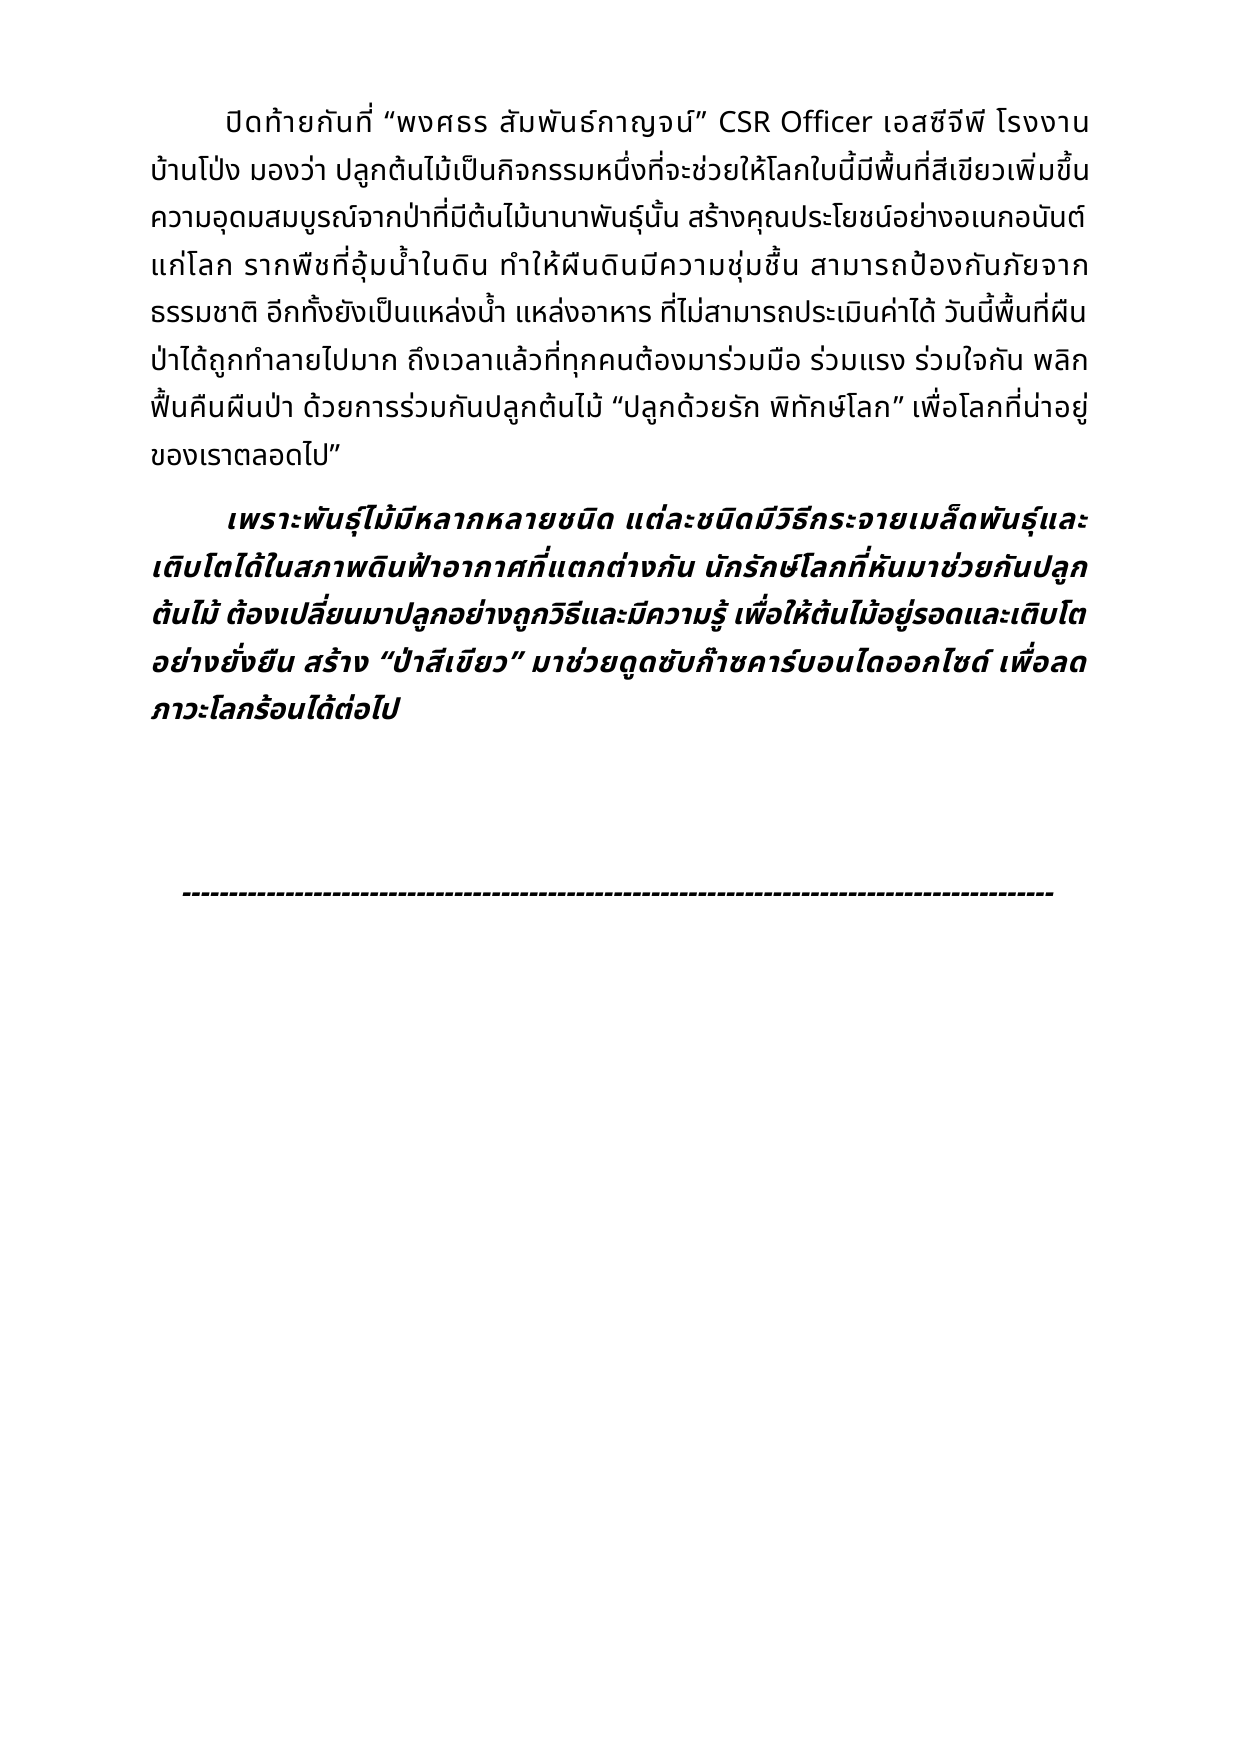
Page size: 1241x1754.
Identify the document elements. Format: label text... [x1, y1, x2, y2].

text ปิดท้ายกันที่ “พงศธร สัมพันธ์กาญจน์” CSR Officer เอสซีจีพี โรงงานบ้านโป่ง มองว่า ปลูกต้นไม้เป็นกิจกรรมหนึ่งที่จะช่วยให้โลกใบนี้มีพื้นที่สีเขียวเพิ่มขึ้น ความอุดมสมบูรณ์จากป่าที่มีต้นไม้นานาพันธุ์นั้น สร้างคุณประโยชน์อย่างอเนกอนันต์แก่โลก รากพืชที่อุ้มน้ำในดิน ทำให้ผืนดินมีความชุ่มชื้น สามารถป้องกันภัยจากธรรมชาติ อีกทั้งยังเป็นแหล่งน้ำ แหล่งอาหาร ที่ไม่สามารถประเมินค่าได้ วันนี้พื้นที่ผืนป่าได้ถูกทำลายไปมาก ถึงเวลาแล้วที่ทุกคนต้องมาร่วมมือ ร่วมแรง ร่วมใจกัน พลิกฟื้นคืนผืนป่า ด้วยการร่วมกันปลูกต้นไม้ “ปลูกด้วยรัก พิทักษ์โลก” เพื่อโลกที่น่าอยู่ของเราตลอดไป” [150, 102, 1090, 478]
text เพราะพันธุ์ไม้มีหลากหลายชนิด แต่ละชนิดมีวิธีกระจายเมล็ดพันธุ์และเติบโตได้ในสภาพดินฟ้าอากาศที่แตกต่างกัน นักรักษ์โลกที่หันมาช่วยกันปลูกต้นไม้ ต้องเปลี่ยนมาปลูกอย่างถูกวิธีและมีความรู้ เพื่อให้ต้นไม้อยู่รอดและเติบโตอย่างยั่งยืน สร้าง “ป่าสีเขียว” มาช่วยดูดซับก๊าซคาร์บอนไดออกไซด์ เพื่อลดภาวะโลกร้อนได้ต่อไป [150, 499, 1090, 733]
text --------------------------------------------------------------------------------------------- [150, 872, 1090, 911]
